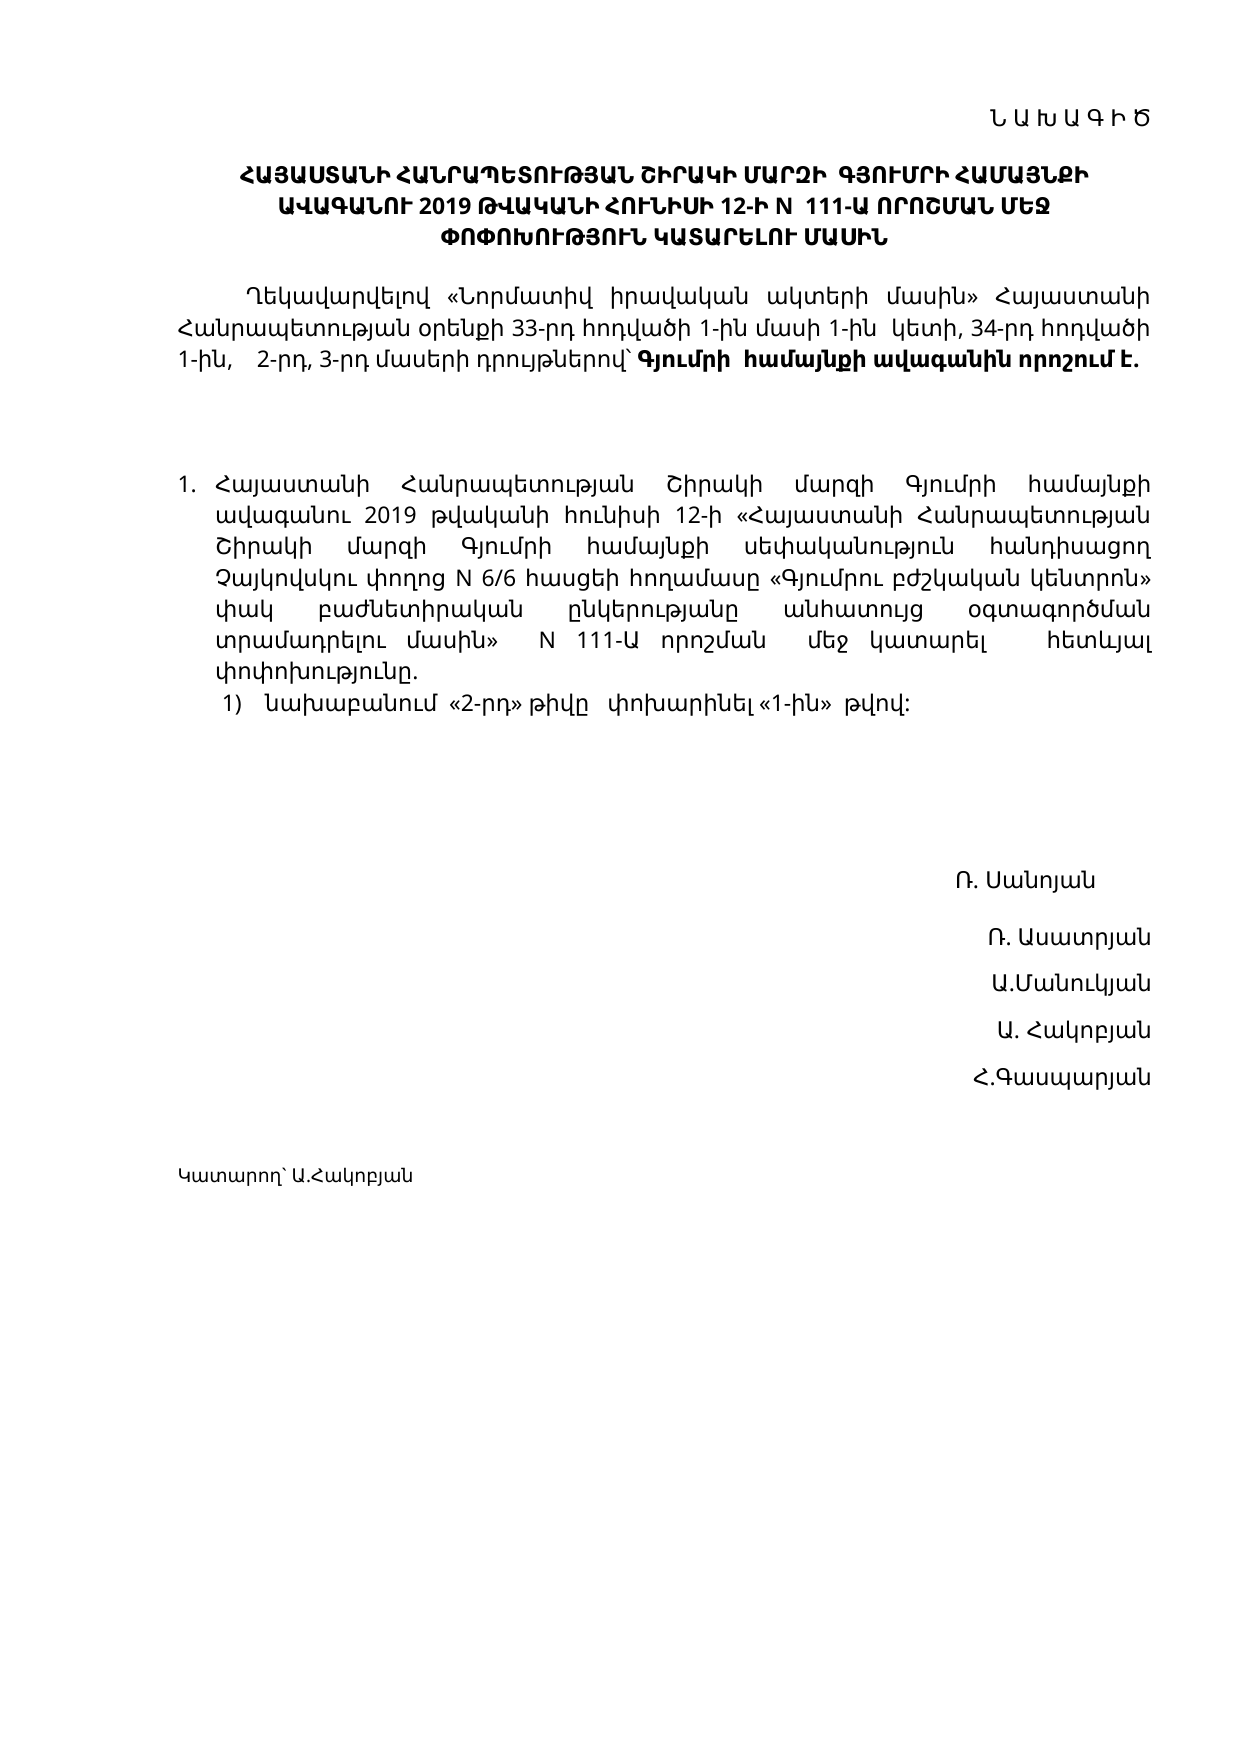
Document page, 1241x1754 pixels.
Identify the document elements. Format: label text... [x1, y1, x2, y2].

text Հ.Գասպարյան [177, 1061, 1152, 1092]
text Կատարող` Ա.Հակոբյան [177, 1162, 1152, 1188]
list Հայաստանի Հանրապետության Շիրակի մարզի Գյումրի համայնքի ավագանու 2019 թվականի հունիսի 12-ի «Հայաստանի Հանրապետության Շիրակի մարզի Գյումրի համայնքի սեփականություն հանդիսացող Չայկովսկու փողոց N 6/6 հասցեի հողամասը «Գյումրու բժշկական կենտրոն» փակ բաժնետիրական ընկերությանը անհատույց օգտագործման տրամադրելու մասին» N 111-Ա որոշման մեջ կատարել հետևյալ փոփոխությունը. [177, 468, 1152, 687]
text Ա.Մանուկյան [177, 967, 1152, 998]
text Ղեկավարվելով «Նորմատիվ իրավական ակտերի մասին» Հայաստանի Հանրապետության օրենքի 33-րդ հոդվածի 1-ին մասի 1-ին կետի, 34-րդ հոդվածի 1-ին, 2-րդ, 3-րդ մասերի դրույթներով՝ Գյումրի համայնքի ավագանին որոշում է. [177, 280, 1152, 374]
text Ռ. Սանոյան [215, 864, 1152, 895]
text Ն Ա Խ Ա Գ Ի Ծ [177, 102, 1152, 133]
list նախաբանում «2-րդ» թիվը փոխարինել «1-ին» թվով: [222, 687, 1152, 718]
text Ռ. Ասատրյան [177, 920, 1152, 952]
text Ա. Հակոբյան [177, 1014, 1152, 1045]
text ՀԱՅԱՍՏԱՆԻ ՀԱՆՐԱՊԵՏՈՒԹՅԱՆ ՇԻՐԱԿԻ ՄԱՐԶԻ ԳՅՈՒՄՐԻ ՀԱՄԱՅՆՔԻ ԱՎԱԳԱՆՈՒ 2019 ԹՎԱԿԱՆԻ ՀՈՒՆԻՍԻ 12-Ի N 111-Ա ՈՐՈՇՄԱՆ ՄԵՋ ՓՈՓՈԽՈՒԹՅՈՒՆ ԿԱՏԱՐԵԼՈՒ ՄԱՍԻՆ [177, 158, 1152, 252]
